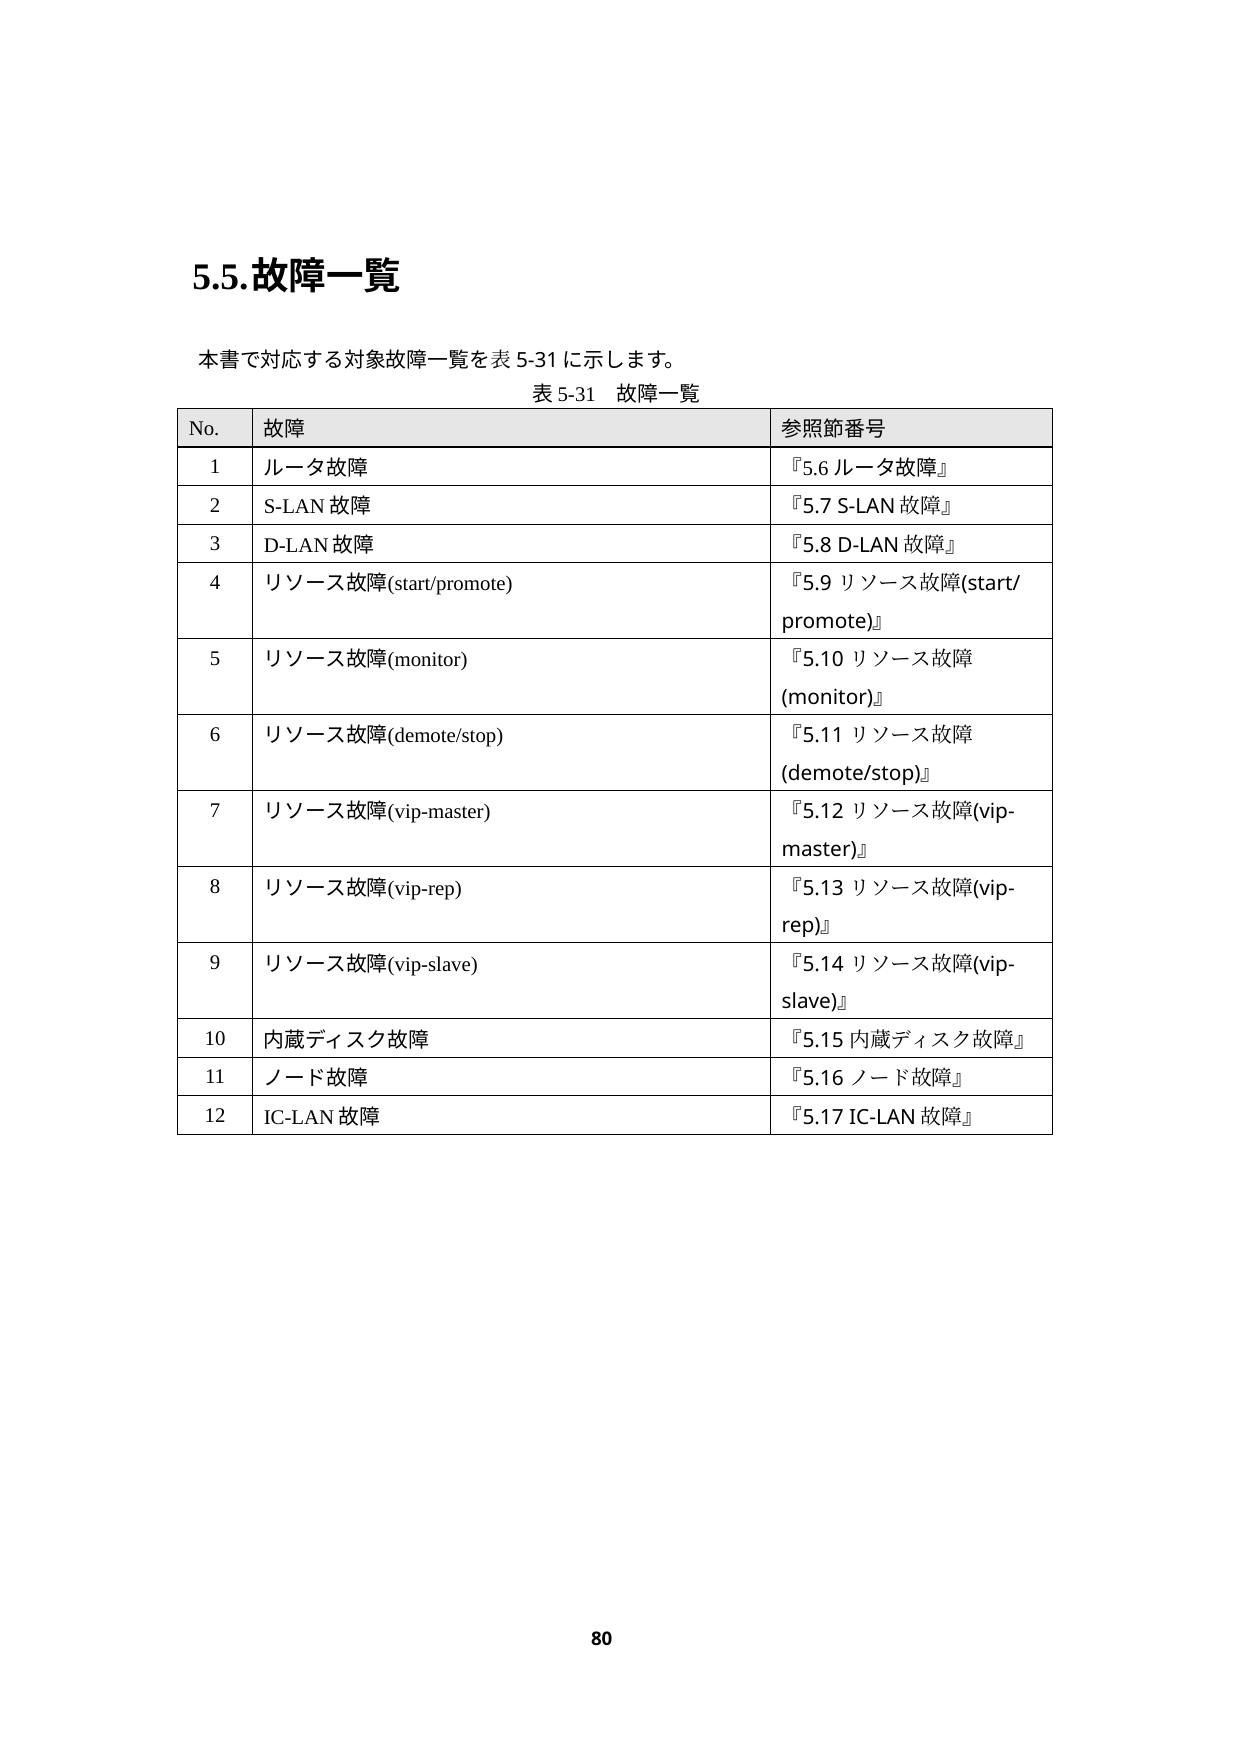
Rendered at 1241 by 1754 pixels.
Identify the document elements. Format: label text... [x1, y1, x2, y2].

table_cell 6 [178, 715, 252, 790]
table_cell 『5.14 リソース故障(vip-slave)』 [771, 943, 1052, 1018]
table_cell 1 [178, 448, 252, 485]
table_cell 『5.12 リソース故障(vip-master)』 [771, 791, 1052, 866]
table_header 参照節番号 [771, 409, 1052, 446]
table_cell S-LAN故障 [253, 486, 770, 523]
table_cell 11 [178, 1058, 252, 1095]
table_cell 『5.17 IC-LAN故障』 [771, 1096, 1052, 1134]
table_cell 『5.16 ノード故障』 [771, 1058, 1052, 1095]
table_cell 『5.10 リソース故障(monitor)』 [771, 639, 1052, 714]
table_cell IC-LAN故障 [253, 1096, 770, 1134]
table_cell 7 [178, 791, 252, 866]
table_cell 9 [178, 943, 252, 1018]
table_cell 8 [178, 867, 252, 942]
table_cell 『5.6 ルータ故障』 [771, 448, 1052, 485]
table_cell 『5.8 D-LAN故障』 [771, 525, 1052, 562]
table_cell 『5.7 S-LAN故障』 [771, 486, 1052, 523]
table_cell リソース故障(demote/stop) [253, 715, 770, 790]
table_cell 『5.15 内蔵ディスク故障』 [771, 1019, 1052, 1057]
table_cell ノード故障 [253, 1058, 770, 1095]
table_header 故障 [253, 409, 770, 446]
table_header No. [178, 409, 252, 446]
subtitle 故障一覧 [192, 236, 1063, 311]
table_cell リソース故障(start/promote) [253, 563, 770, 638]
table_cell 内蔵ディスク故障 [253, 1019, 770, 1057]
table_cell ルータ故障 [253, 448, 770, 485]
table_cell リソース故障(monitor) [253, 639, 770, 714]
text 表 5-8 故障一覧 [177, 378, 1054, 408]
table_cell 5 [178, 639, 252, 714]
text 本書で対応する対象故障一覧を表 5-8に示します。 [177, 340, 1054, 378]
table_cell リソース故障(vip-rep) [253, 867, 770, 942]
table_cell リソース故障(vip-slave) [253, 943, 770, 1018]
table_cell 3 [178, 525, 252, 562]
table_cell D-LAN故障 [253, 525, 770, 562]
table_cell 『5.13 リソース故障(vip-rep)』 [771, 867, 1052, 942]
table_cell 2 [178, 486, 252, 523]
table_cell 『5.11 リソース故障(demote/stop)』 [771, 715, 1052, 790]
table_cell リソース故障(vip-master) [253, 791, 770, 866]
table_cell 12 [178, 1096, 252, 1134]
table_cell 『5.9 リソース故障(start/promote)』 [771, 563, 1052, 638]
table_cell 10 [178, 1019, 252, 1057]
table_cell 4 [178, 563, 252, 638]
